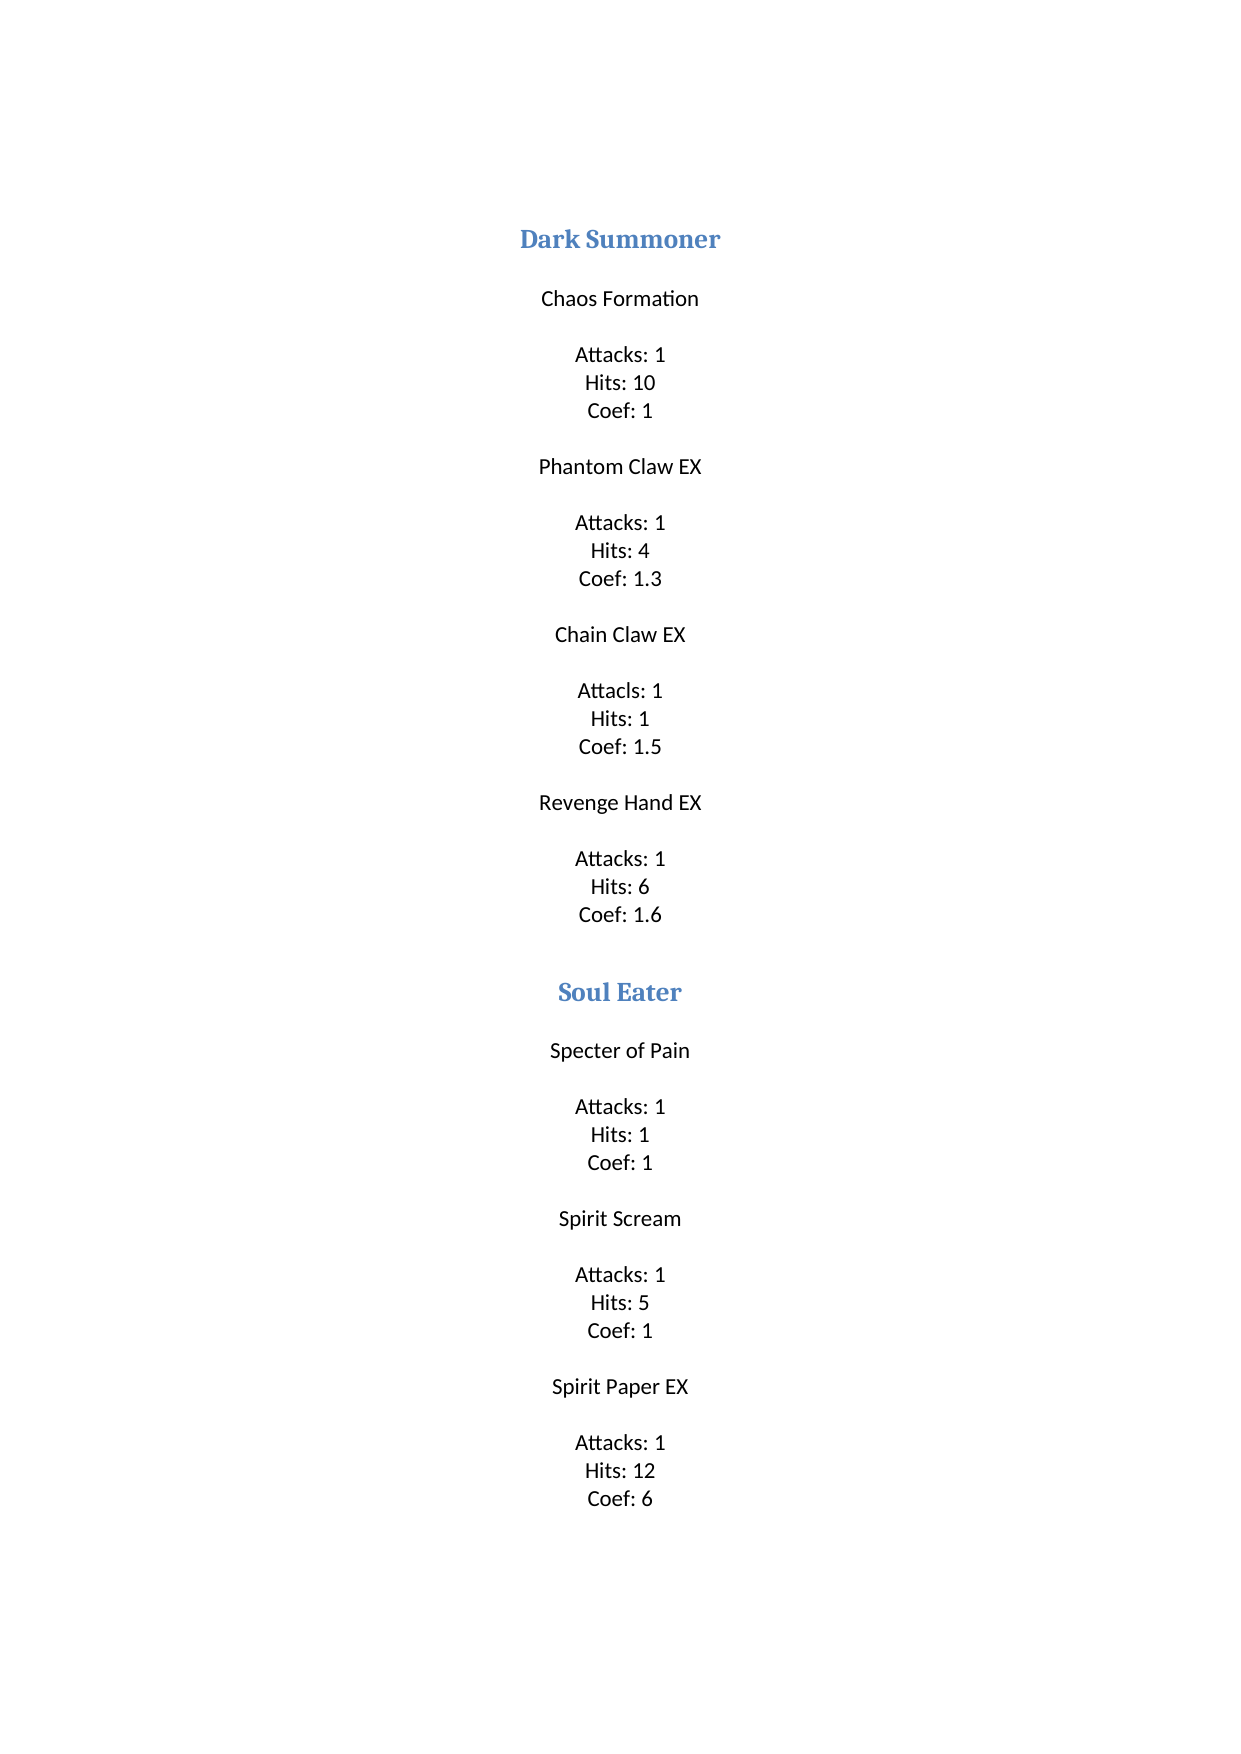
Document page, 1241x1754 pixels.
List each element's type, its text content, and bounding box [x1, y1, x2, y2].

text Spirit Paper EX [148, 1372, 1093, 1400]
text Attacks: 1 [148, 340, 1093, 368]
text Hits: 1 [148, 704, 1093, 732]
text Attacks: 1 [148, 844, 1093, 872]
text Chain Claw EX [148, 620, 1093, 648]
text Coef: 6 [148, 1484, 1093, 1512]
text Chaos Formation [148, 284, 1093, 312]
text Hits: 5 [148, 1288, 1093, 1316]
text Coef: 1.6 [148, 900, 1093, 928]
subtitle Soul Eater [148, 977, 1093, 1008]
text Spirit Scream [148, 1204, 1093, 1232]
text Hits: 4 [148, 536, 1093, 564]
text Coef: 1 [148, 396, 1093, 424]
text Coef: 1.3 [148, 564, 1093, 592]
text Attacls: 1 [148, 676, 1093, 704]
text Revenge Hand EX [148, 788, 1093, 816]
text Coef: 1 [148, 1148, 1093, 1176]
text Hits: 6 [148, 872, 1093, 900]
text Attacks: 1 [148, 508, 1093, 536]
text Hits: 12 [148, 1456, 1093, 1484]
subtitle Dark Summoner [148, 224, 1093, 256]
text Coef: 1.5 [148, 732, 1093, 760]
text Coef: 1 [148, 1316, 1093, 1344]
text Phantom Claw EX [148, 452, 1093, 480]
text Attacks: 1 [148, 1260, 1093, 1288]
text Specter of Pain [148, 1036, 1093, 1064]
text Attacks: 1 [148, 1092, 1093, 1120]
text Hits: 1 [148, 1120, 1093, 1148]
text Hits: 10 [148, 368, 1093, 396]
text Attacks: 1 [148, 1428, 1093, 1456]
